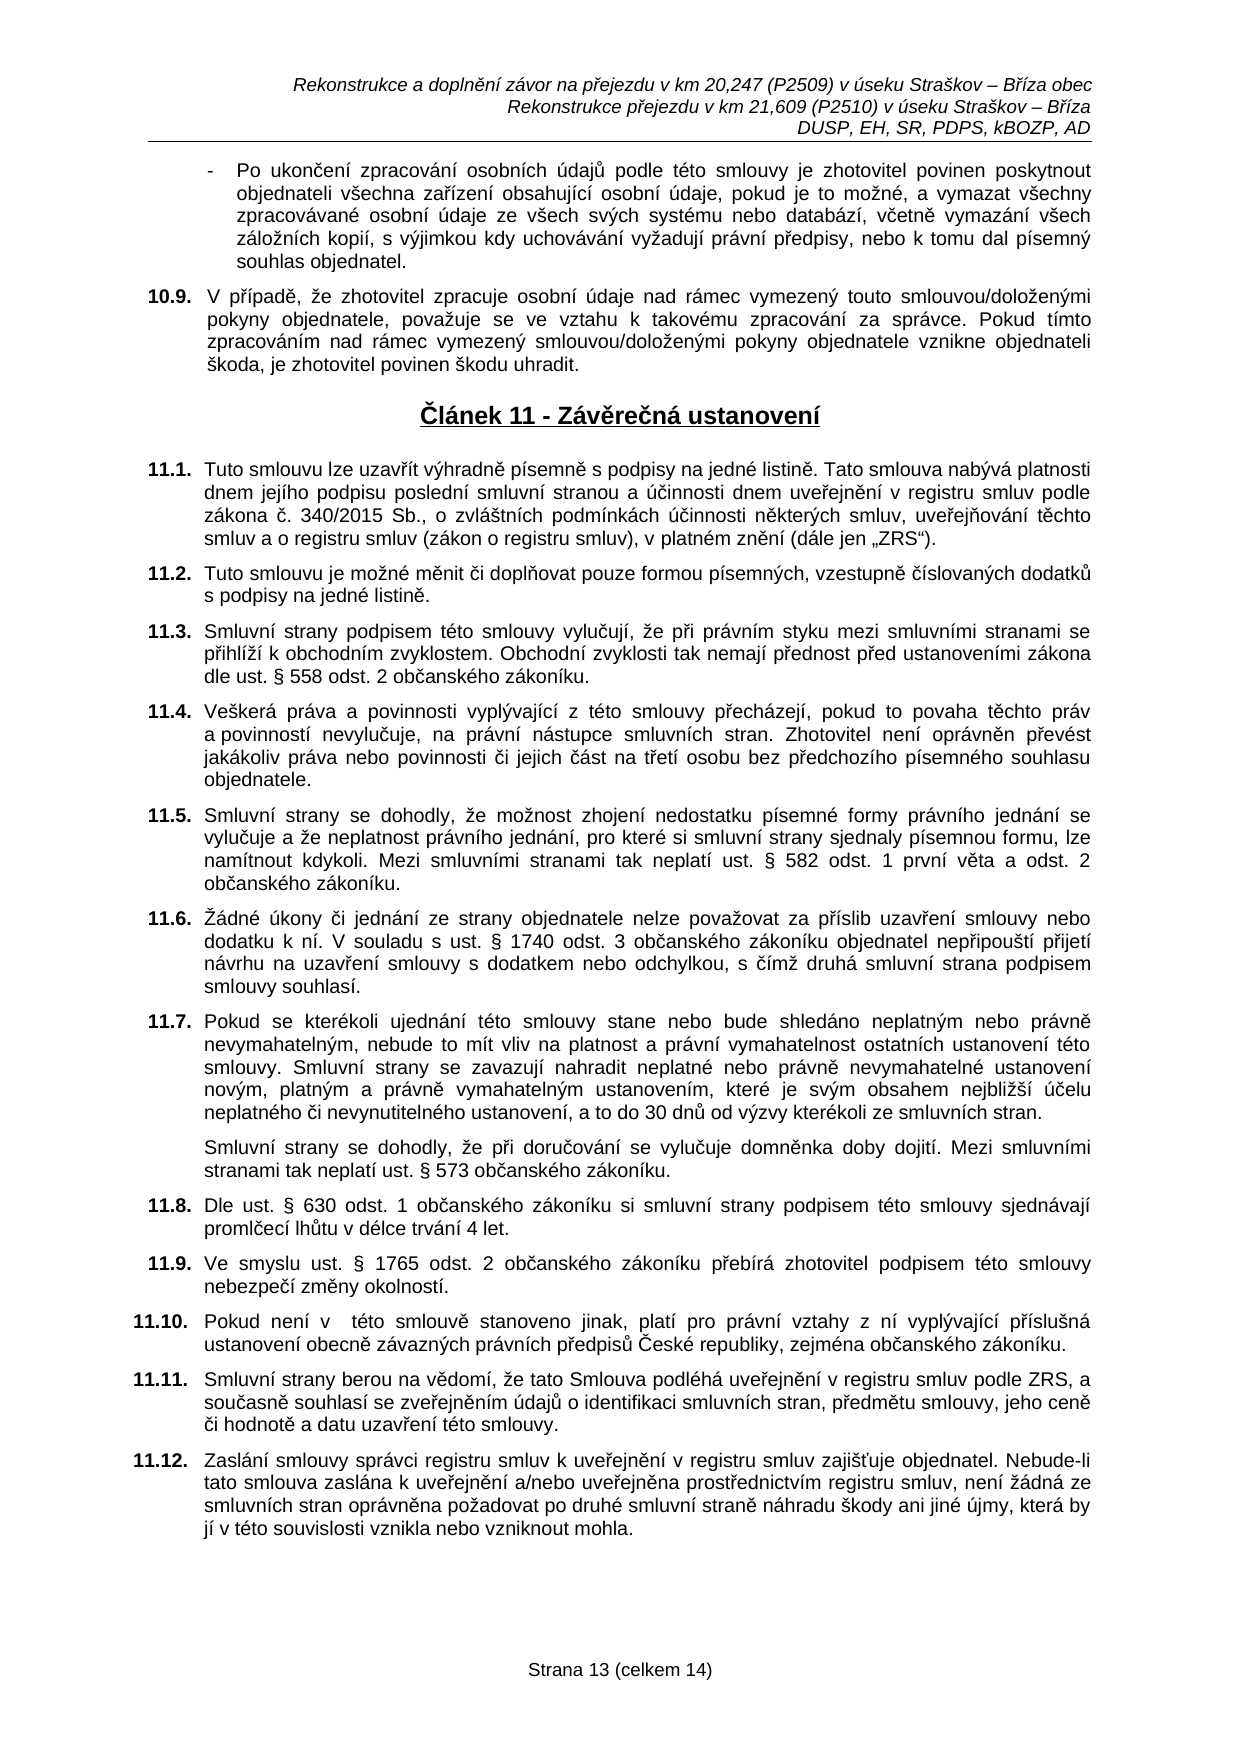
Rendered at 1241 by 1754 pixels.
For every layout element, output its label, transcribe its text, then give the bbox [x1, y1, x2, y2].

text 11.10. Pokud není v této smlouvě stanoveno jinak, platí pro právní vztahy z ní vyplývající příslušná ustanovení obecně závazných právních předpisů České republiky, zejména občanského zákoníku. [133, 1310, 1092, 1355]
text 11.11. Smluvní strany berou na vědomí, že tato Smlouva podléhá uveřejnění v registru smluv podle ZRS, a současně souhlasí se zveřejněním údajů o identifikaci smluvních stran, předmětu smlouvy, jeho ceně či hodnotě a datu uzavření této smlouvy. [133, 1368, 1092, 1436]
text 11.6. Žádné úkony či jednání ze strany objednatele nelze považovat za příslib uzavření smlouvy nebo dodatku k ní. V souladu s ust. § 1740 odst. 3 občanského zákoníku objednatel nepřipouští přijetí návrhu na uzavření smlouvy s dodatkem nebo odchylkou, s čímž druhá smluvní strana podpisem smlouvy souhlasí. [148, 907, 1092, 998]
text 11.8. Dle ust. § 630 odst. 1 občanského zákoníku si smluvní strany podpisem této smlouvy sjednávají promlčecí lhůtu v délce trvání 4 let. [148, 1194, 1092, 1239]
text 11.2. Tuto smlouvu je možné měnit či doplňovat pouze formou písemných, vzestupně číslovaných dodatků s podpisy na jedné listině. [148, 562, 1092, 607]
text 11.4. Veškerá práva a povinnosti vyplývající z této smlouvy přecházejí, pokud to povaha těchto práv a povinností nevylučuje, na právní nástupce smluvních stran. Zhotovitel není oprávněn převést jakákoliv práva nebo povinnosti či jejich část na třetí osobu bez předchozího písemného souhlasu objednatele. [148, 700, 1092, 791]
text 11.5. Smluvní strany se dohodly, že možnost zhojení nedostatku písemné formy právního jednání se vylučuje a že neplatnost právního jednání, pro které si smluvní strany sjednaly písemnou formu, lze namítnout kdykoli. Mezi smluvními stranami tak neplatí ust. § 582 odst. 1 první věta a odst. 2 občanského zákoníku. [148, 803, 1092, 894]
subtitle Článek 11 - Závěrečná ustanovení [148, 401, 1092, 429]
text 10.9. V případě, že zhotovitel zpracuje osobní údaje nad rámec vymezený touto smlouvou/doloženými pokyny objednatele, považuje se ve vztahu k takovému zpracování za správce. Pokud tímto zpracováním nad rámec vymezený smlouvou/doloženými pokyny objednatele vznikne objednateli škoda, je zhotovitel povinen škodu uhradit. [148, 285, 1092, 376]
text 11.3. Smluvní strany podpisem této smlouvy vylučují, že při právním styku mezi smluvními stranami se přihlíží k obchodním zvyklostem. Obchodní zvyklosti tak nemají přednost před ustanoveními zákona dle ust. § 558 odst. 2 občanského zákoníku. [148, 619, 1092, 688]
text - Po ukončení zpracování osobních údajů podle této smlouvy je zhotovitel povinen poskytnout objednateli všechna zařízení obsahující osobní údaje, pokud je to možné, a vymazat všechny zpracovávané osobní údaje ze všech svých systému nebo databází, včetně vymazání všech záložních kopií, s výjimkou kdy uchovávání vyžadují právní předpisy, nebo k tomu dal písemný souhlas objednatel. [207, 159, 1092, 272]
text 11.12. Zaslání smlouvy správci registru smluv k uveřejnění v registru smluv zajišťuje objednatel. Nebude-li tato smlouva zaslána k uveřejnění a/nebo uveřejněna prostřednictvím registru smluv, není žádná ze smluvních stran oprávněna požadovat po druhé smluvní straně náhradu škody ani jiné újmy, která by jí v této souvislosti vznikla nebo vzniknout mohla. [133, 1448, 1092, 1539]
text Smluvní strany se dohodly, že při doručování se vylučuje domněnka doby dojití. Mezi smluvními stranami tak neplatí ust. § 573 občanského zákoníku. [148, 1136, 1092, 1182]
text 11.1. Tuto smlouvu lze uzavřít výhradně písemně s podpisy na jedné listině. Tato smlouva nabývá platnosti dnem jejího podpisu poslední smluvní stranou a účinnosti dnem uveřejnění v registru smluv podle zákona č. 340/2015 Sb., o zvláštních podmínkách účinnosti některých smluv, uveřejňování těchto smluv a o registru smluv (zákon o registru smluv), v platném znění (dále jen „ZRS“). [148, 458, 1092, 549]
text 11.9. Ve smyslu ust. § 1765 odst. 2 občanského zákoníku přebírá zhotovitel podpisem této smlouvy nebezpečí změny okolností. [148, 1252, 1092, 1297]
text 11.7. Pokud se kterékoli ujednání této smlouvy stane nebo bude shledáno neplatným nebo právně nevymahatelným, nebude to mít vliv na platnost a právní vymahatelnost ostatních ustanovení této smlouvy. Smluvní strany se zavazují nahradit neplatné nebo právně nevymahatelné ustanovení novým, platným a právně vymahatelným ustanovením, které je svým obsahem nejbližší účelu neplatného či nevynutitelného ustanovení, a to do 30 dnů od výzvy kterékoli ze smluvních stran. [148, 1010, 1092, 1124]
